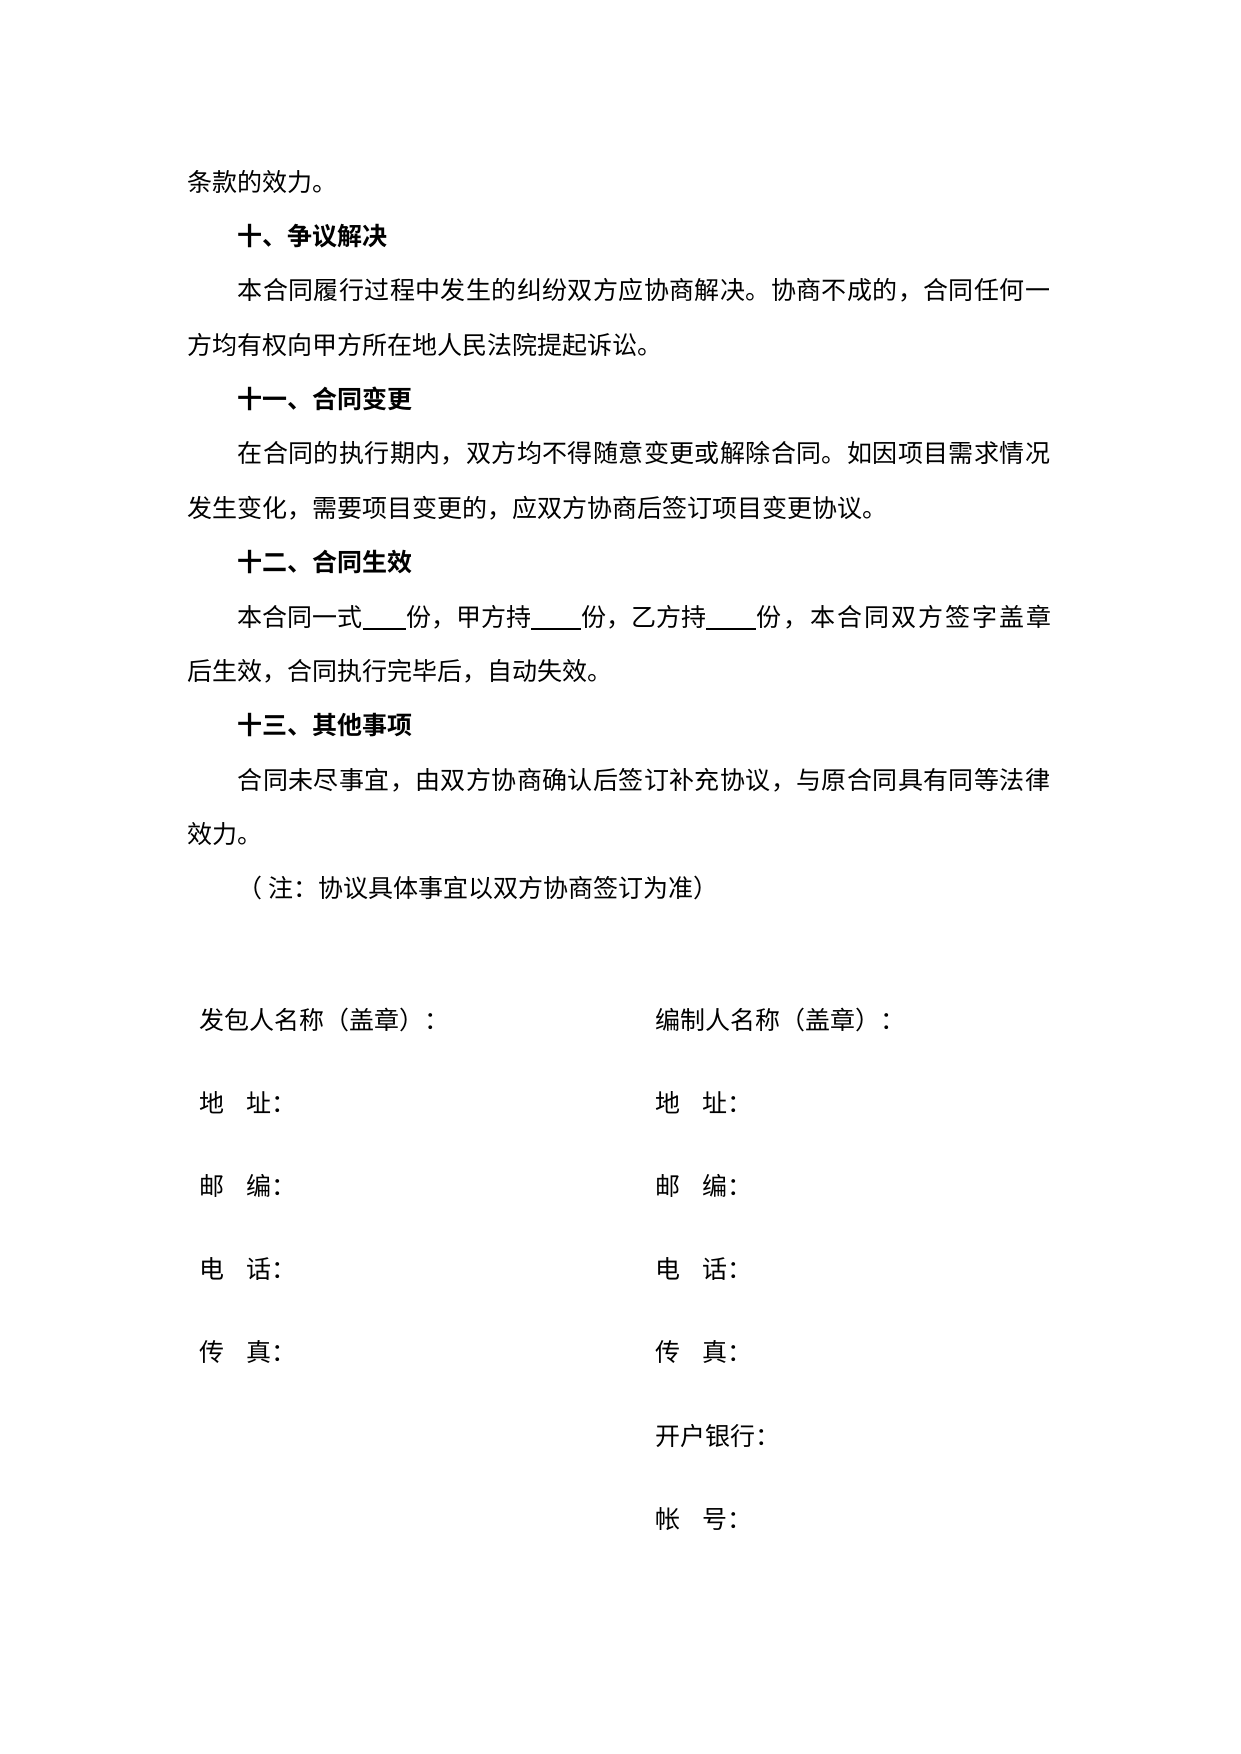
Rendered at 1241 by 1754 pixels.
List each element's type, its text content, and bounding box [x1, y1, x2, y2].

text （ 注：协议具体事宜以双方协商签订为准） [187, 869, 1053, 905]
text 十一、合同变更 [187, 379, 1053, 416]
text 十三、其他事项 [187, 706, 1053, 742]
text 十二、合同生效 [187, 543, 1053, 579]
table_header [188, 974, 643, 1575]
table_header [644, 974, 1118, 1575]
text 本合同一式 份，甲方持 份，乙方持 份，本合同双方签字盖章后生效，合同执行完毕后，自动失效。 [187, 597, 1053, 688]
text 合同未尽事宜，由双方协商确认后签订补充协议，与原合同具有同等法律效力。 [187, 760, 1053, 851]
text 十、争议解决 [187, 216, 1053, 253]
text 在合同的执行期内，双方均不得随意变更或解除合同。如因项目需求情况发生变化，需要项目变更的，应双方协商后签订项目变更协议。 [187, 434, 1053, 524]
text 本合同履行过程中发生的纠纷双方应协商解决。协商不成的，合同任何一方均有权向甲方所在地人民法院提起诉讼。 [187, 271, 1053, 361]
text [187, 162, 1053, 198]
